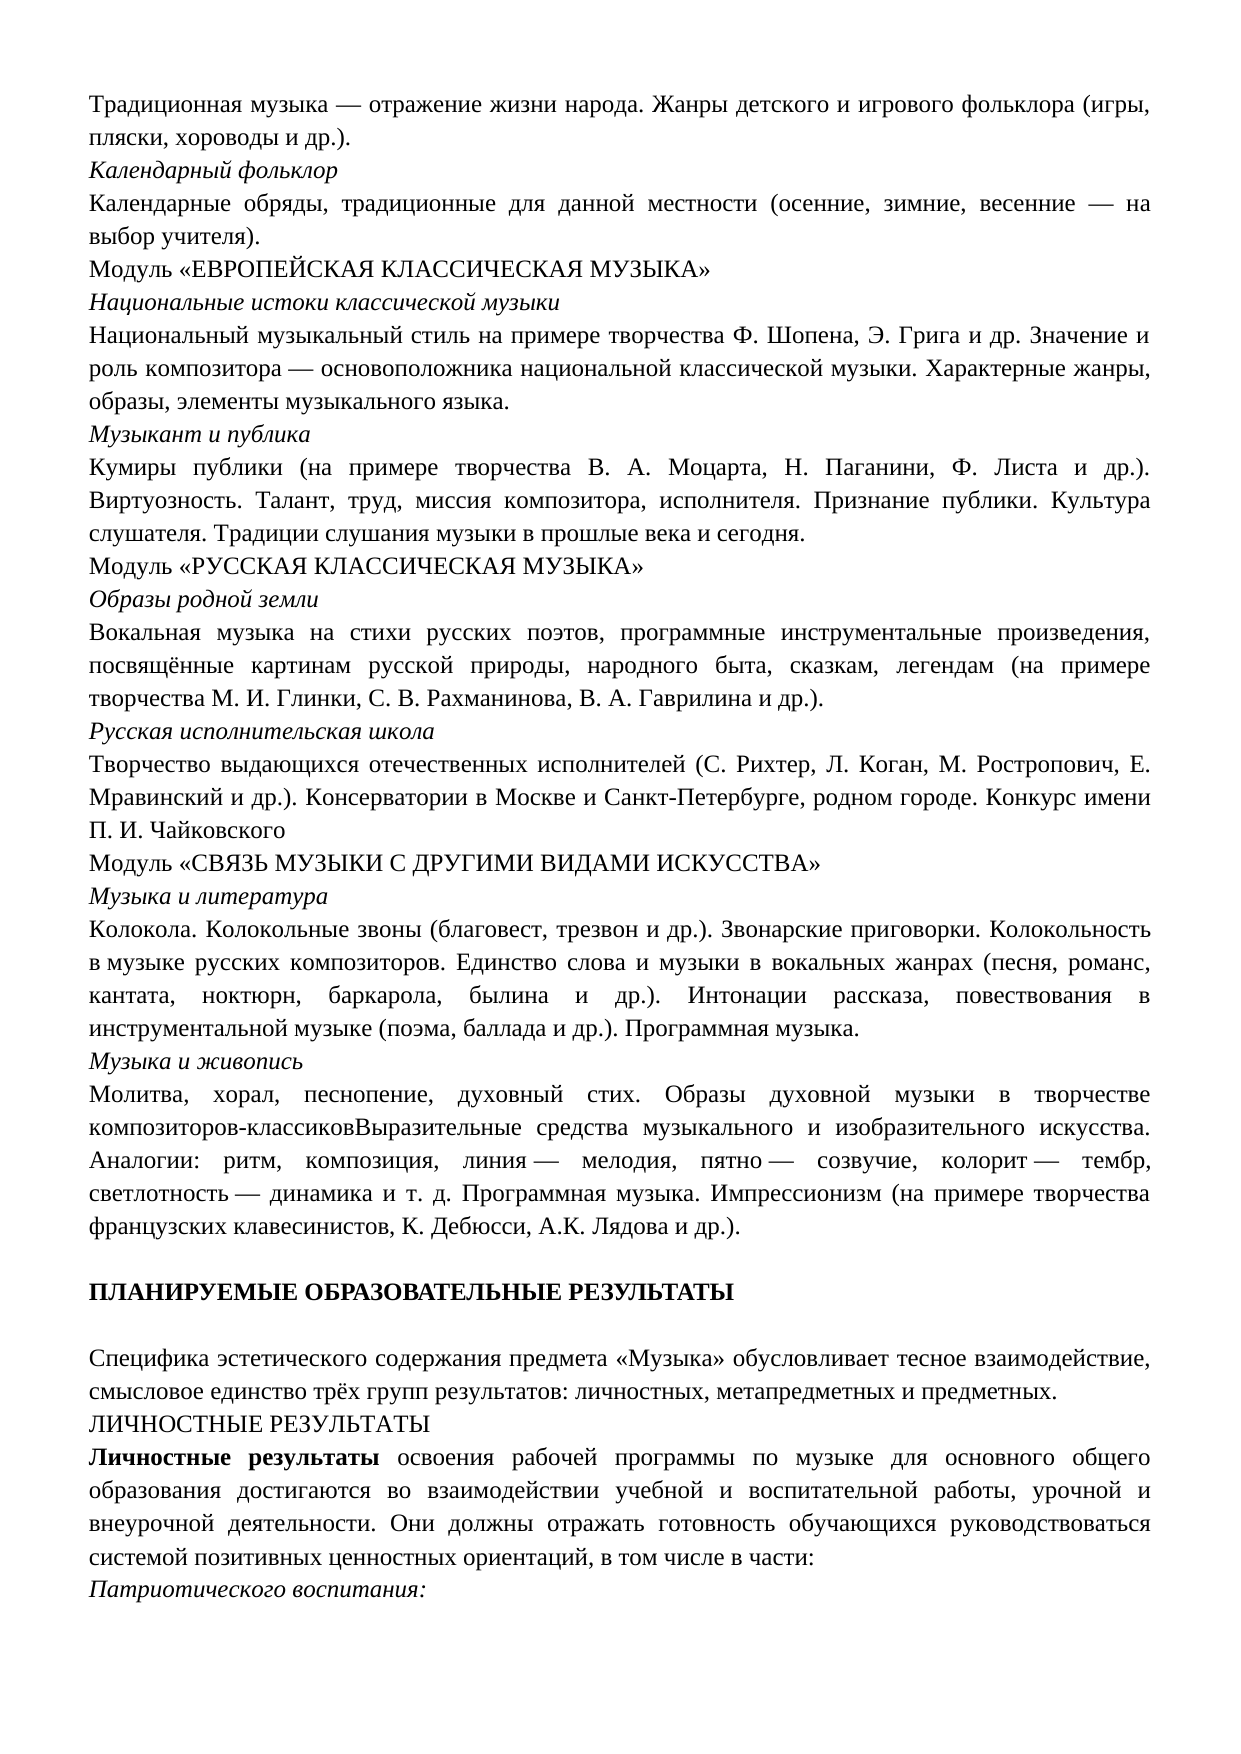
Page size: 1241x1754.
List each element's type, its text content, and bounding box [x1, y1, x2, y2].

text Кумиры публики (на примере творчества В. А. Моцарта, Н. Паганини, Ф. Листа и др.). Виртуозность. Талант, труд, миссия композитора, исполнителя. Признание публики. Культура слушателя. Традиции слушания музыки в прошлые века и сегодня. [89, 452, 1152, 547]
text Колокола. Колокольные звоны (благовест, трезвон и др.). Звонарские приговорки. Колокольность в музыке русских композиторов. Единство слова и музыки в вокальных жанрах (песня, романс, кантата, ноктюрн, баркарола, былина и др.). Интонации рассказа, повествования в инструментальной музыке (поэма, баллада и др.). Программная музыка. [89, 914, 1152, 1042]
text Mодуль «ЕВРОПЕЙСКАЯ КЛАССИЧЕСКАЯ МУЗЫКА» [89, 254, 1152, 282]
text Русская исполнительская школа [89, 716, 1152, 745]
text Модуль «СВЯЗЬ МУЗЫКИ С ДРУГИМИ ВИДАМИ ИСКУССТВА» [89, 848, 1152, 877]
text Специфика эстетического содержания предмета «Музыка» обусловливает тесное взаимодействие, смысловое единство трёх групп результатов: личностных, метапредметных и предметных. [89, 1343, 1152, 1405]
text Календарные обряды, традиционные для данной местности (осенние, зимние, весенние — на выбор учителя). [89, 188, 1152, 249]
text Национальные истоки классической музыки [89, 287, 1152, 316]
text Музыкант и публика [89, 419, 1152, 448]
text Традиционная музыка — отражение жизни народа. Жанры детского и игрового фольклора (игры, пляски, хороводы и др.). [89, 89, 1152, 150]
text Творчество выдающихся отечественных исполнителей (С. Рихтер, Л. Коган, М. Ростропович, Е. Мравинский и др.). Консерватории в Москве и Санкт-Петербурге, родном городе. Конкурс имени П. И. Чайковского [89, 749, 1152, 844]
text Личностные результаты освоения рабочей программы по музыке для основного общего образования достигаются во взаимодействии учебной и воспитательной работы, урочной и внеурочной деятельности. Они должны отражать готовность обучающихся руководствоваться системой позитивных ценностных ориентаций, в том числе в части: [89, 1442, 1152, 1570]
text Образы родной земли [89, 584, 1152, 613]
text ЛИЧНОСТНЫЕ РЕЗУЛЬТАТЫ [89, 1409, 1152, 1438]
text Вокальная музыка на стихи русских поэтов, программные инструментальные произведения, посвящённые картинам русской природы, народного быта, сказкам, легендам (на примере творчества М. И. Глинки, С. В. Рахманинова, В. А. Гаврилина и др.). [89, 617, 1152, 712]
text Молитва, хорал, песнопение, духовный стих. Образы духовной музыки в творчестве композиторов-классиковВыразительные средства музыкального и изобразительного искусства. Аналогии: ритм, композиция, линия — мелодия, пятно — созвучие, колорит — тембр, светлотность — динамика и т. д. Программная музыка. Импрессионизм (на примере творчества французских клавесинистов, К. Дебюсси, А.К. Лядова и др.). [89, 1079, 1152, 1240]
text Национальный музыкальный стиль на примере творчества Ф. Шопена, Э. Грига и др. Значение и роль композитора — основоположника национальной классической музыки. Характерные жанры, образы, элементы музыкального языка. [89, 320, 1152, 414]
text Патриотического воспитания: [89, 1574, 1152, 1603]
text Модуль «РУССКАЯ КЛАССИЧЕСКАЯ МУЗЫКА» [89, 551, 1152, 580]
text Музыка и живопись [89, 1046, 1152, 1075]
text Календарный фольклор [89, 155, 1152, 183]
text Музыка и литература [89, 881, 1152, 910]
text ПЛАНИРУЕМЫЕ ОБРАЗОВАТЕЛЬНЫЕ РЕЗУЛЬТАТЫ [89, 1277, 1152, 1306]
